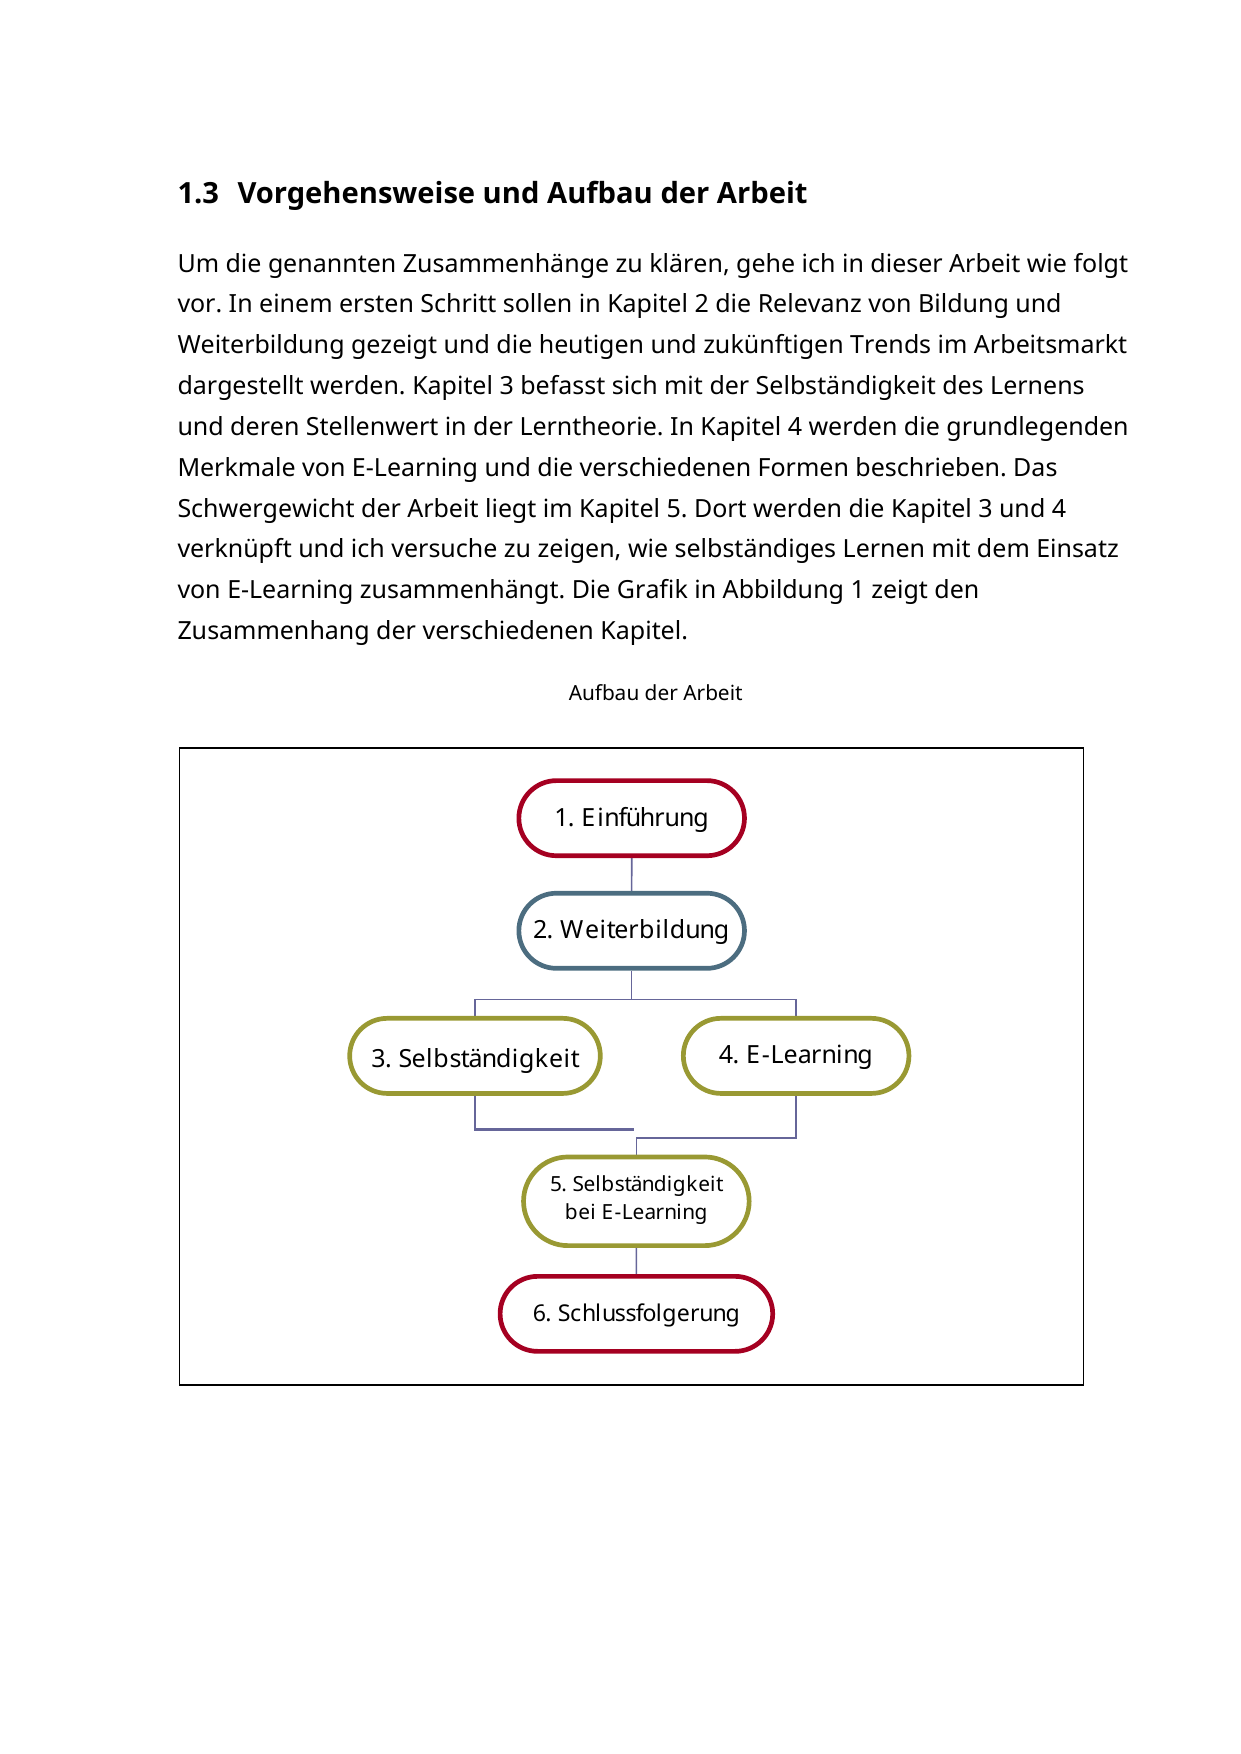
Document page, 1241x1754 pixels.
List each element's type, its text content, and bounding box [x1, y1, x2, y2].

text Aufbau der Arbeit [177, 678, 1134, 707]
text Um die genannten Zusammenhänge zu klären, gehe ich in dieser Arbeit wie folgt vor. In einem ersten Schritt sollen in Kapitel 2 die Relevanz von Bildung und Weiterbildung gezeigt und die heutigen und zukünftigen Trends im Arbeitsmarkt dargestellt werden. Kapitel 3 befasst sich mit der Selbständigkeit des Lernens und deren Stellenwert in der Lerntheorie. In Kapitel 4 werden die grundlegenden Merkmale von E-Learning und die verschiedenen Formen beschrieben. Das Schwergewicht der Arbeit liegt im Kapitel 5. Dort werden die Kapitel 3 und 4 verknüpft und ich versuche zu zeigen, wie selbständiges Lernen mit dem Einsatz von E-Learning zusammenhängt. Die Grafik in Abbildung 1 zeigt den Zusammenhang der verschiedenen Kapitel. [177, 245, 1134, 647]
subtitle Vorgehensweise und Aufbau der Arbeit [177, 173, 1134, 212]
